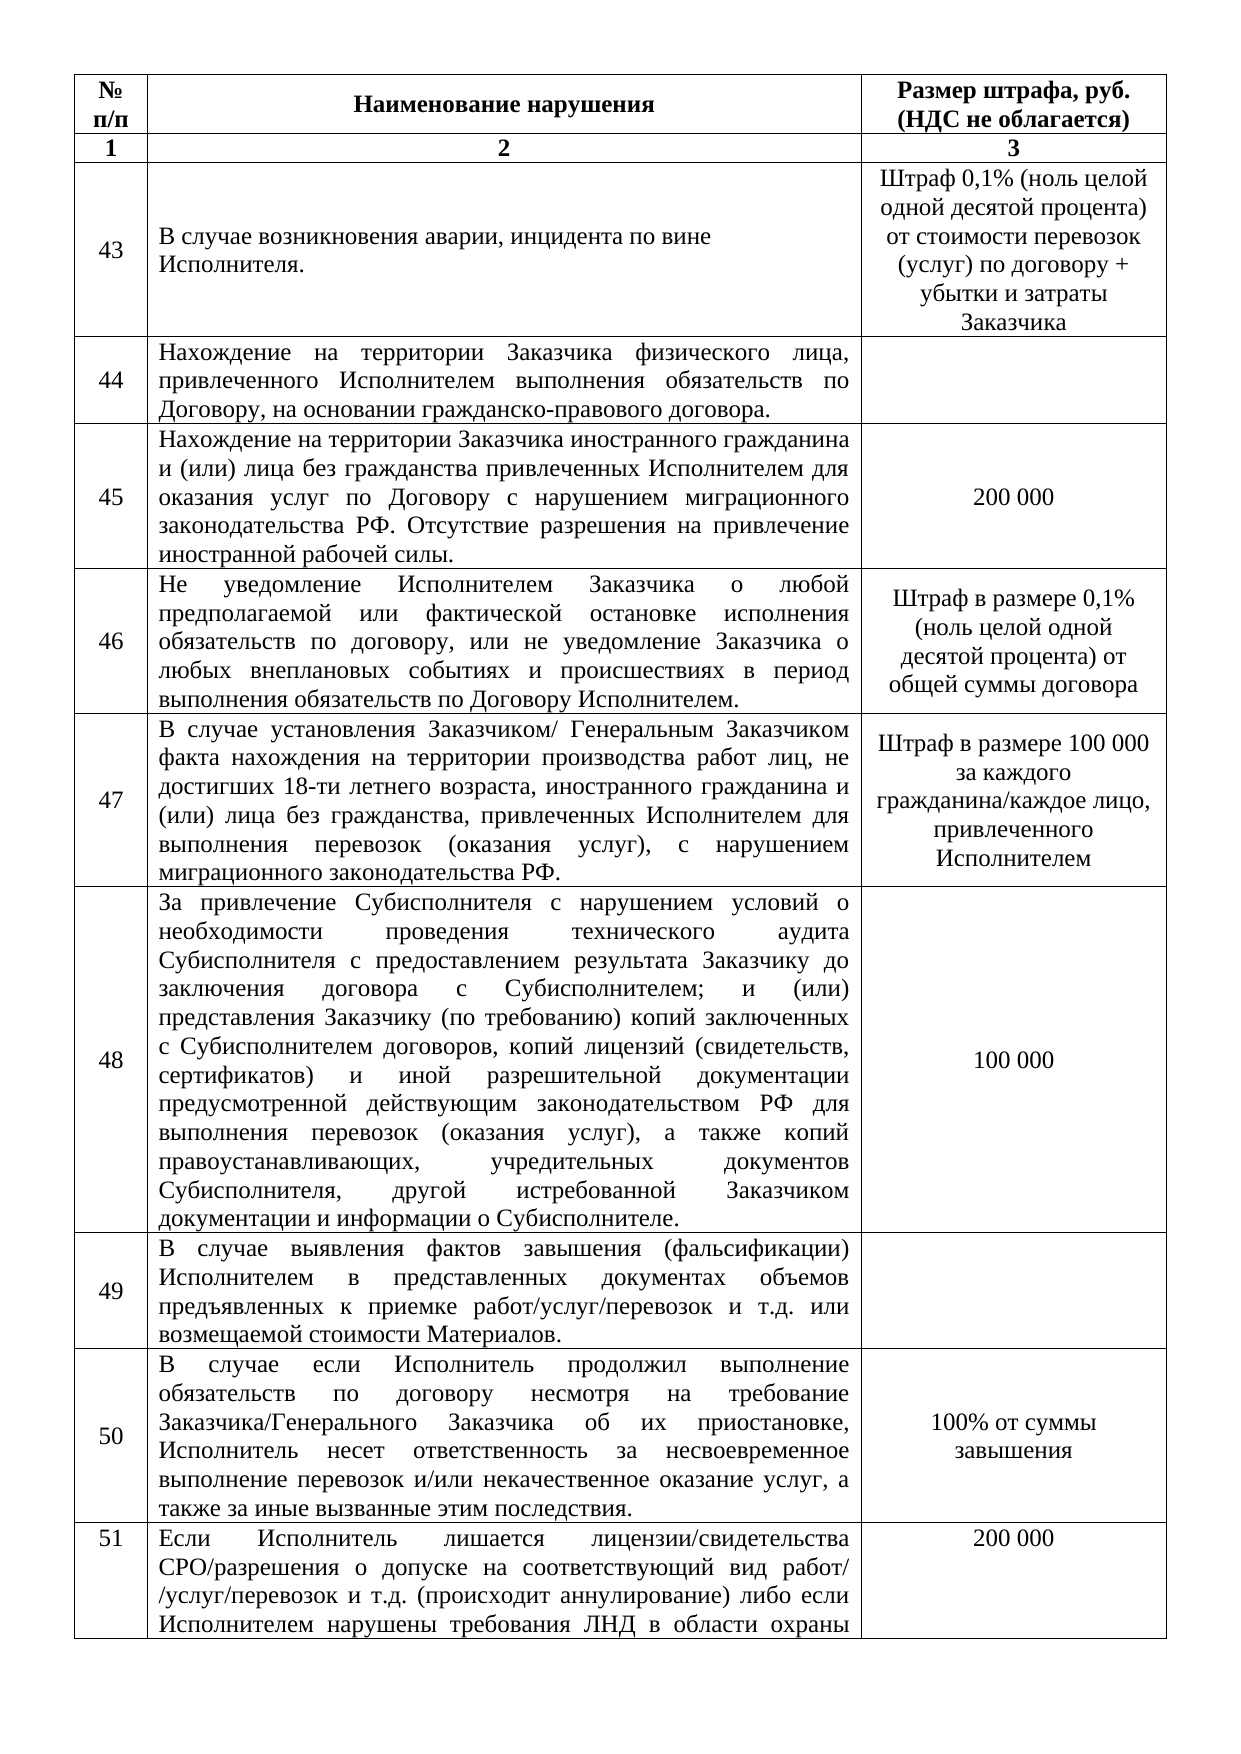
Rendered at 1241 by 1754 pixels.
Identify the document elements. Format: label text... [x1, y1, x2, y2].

table_cell 49 [75, 1233, 147, 1348]
table_cell 100% от суммы завышения [862, 1349, 1166, 1522]
table_cell Штраф в размере 100 000 за каждого гражданина/каждое лицо, привлеченного Исполнителем [862, 714, 1166, 886]
table_cell За привлечение Субисполнителя с нарушением условий о необходимости проведения технического аудита Субисполнителя с предоставлением результата Заказчику до заключения договора с Субисполнителем; и (или) представления Заказчику (по требованию) копий заключенных с Субисполнителем договоров, копий лицензий (свидетельств, сертификатов) и иной разрешительной документации предусмотренной действующим законодательством РФ для выполнения перевозок (оказания услуг), а также копий правоустанавливающих, учредительных документов Субисполнителя, другой истребованной Заказчиком документации и информации о Субисполнителе. [148, 887, 861, 1232]
table_cell 46 [75, 569, 147, 713]
table_cell В случае если Исполнитель продолжил выполнение обязательств по договору несмотря на требование Заказчика/Генерального Заказчика об их приостановке, Исполнитель несет ответственность за несвоевременное выполнение перевозок и/или некачественное оказание услуг, а также за иные вызванные этим последствия. [148, 1349, 861, 1522]
table_cell 43 [75, 163, 147, 336]
table_cell 47 [75, 714, 147, 886]
table_cell 100 000 [862, 887, 1166, 1232]
table_cell [862, 337, 1166, 423]
table_cell 51 [75, 1523, 147, 1638]
table_header № п/п [75, 75, 147, 132]
table_header Наименование нарушения [148, 75, 861, 132]
table_cell Штраф в размере 0,1% (ноль целой одной десятой процента) от общей суммы договора [862, 569, 1166, 713]
table_cell 44 [75, 337, 147, 423]
table_cell 200 000 [862, 1523, 1166, 1638]
table_cell [862, 1233, 1166, 1348]
table_cell 48 [75, 887, 147, 1232]
table_cell Не уведомление Исполнителем Заказчика о любой предполагаемой или фактической остановке исполнения обязательств по договору, или не уведомление Заказчика о любых внеплановых событиях и происшествиях в период выполнения обязательств по Договору Исполнителем. [148, 569, 861, 713]
table_header Размер штрафа, руб. (НДС не облагается) [862, 75, 1166, 132]
table_cell В случае выявления фактов завышения (фальсификации) Исполнителем в представленных документах объемов предъявленных к приемке работ/услуг/перевозок и т.д. или возмещаемой стоимости Материалов. [148, 1233, 861, 1348]
table_cell 50 [75, 1349, 147, 1522]
table_cell Штраф 0,1% (ноль целой одной десятой процента) от стоимости перевозок (услуг) по договору + убытки и затраты Заказчика [862, 163, 1166, 336]
table_cell Нахождение на территории Заказчика физического лица, привлеченного Исполнителем выполнения обязательств по Договору, на основании гражданско-правового договора. [148, 337, 861, 423]
table_cell 1 [75, 134, 147, 162]
table_cell В случае установления Заказчиком/ Генеральным Заказчиком факта нахождения на территории производства работ лиц, не достигших 18-ти летнего возраста, иностранного гражданина и (или) лица без гражданства, привлеченных Исполнителем для выполнения перевозок (оказания услуг), с нарушением миграционного законодательства РФ. [148, 714, 861, 886]
table_cell 2 [148, 134, 861, 162]
table_cell В случае возникновения аварии, инцидента по вине Исполнителя. [148, 163, 861, 336]
table_cell 3 [862, 134, 1166, 162]
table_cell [148, 1523, 861, 1638]
table_cell Нахождение на территории Заказчика иностранного гражданина и (или) лица без гражданства привлеченных Исполнителем для оказания услуг по Договору с нарушением миграционного законодательства РФ. Отсутствие разрешения на привлечение иностранной рабочей силы. [148, 424, 861, 568]
table_cell 200 000 [862, 424, 1166, 568]
table_cell 45 [75, 424, 147, 568]
